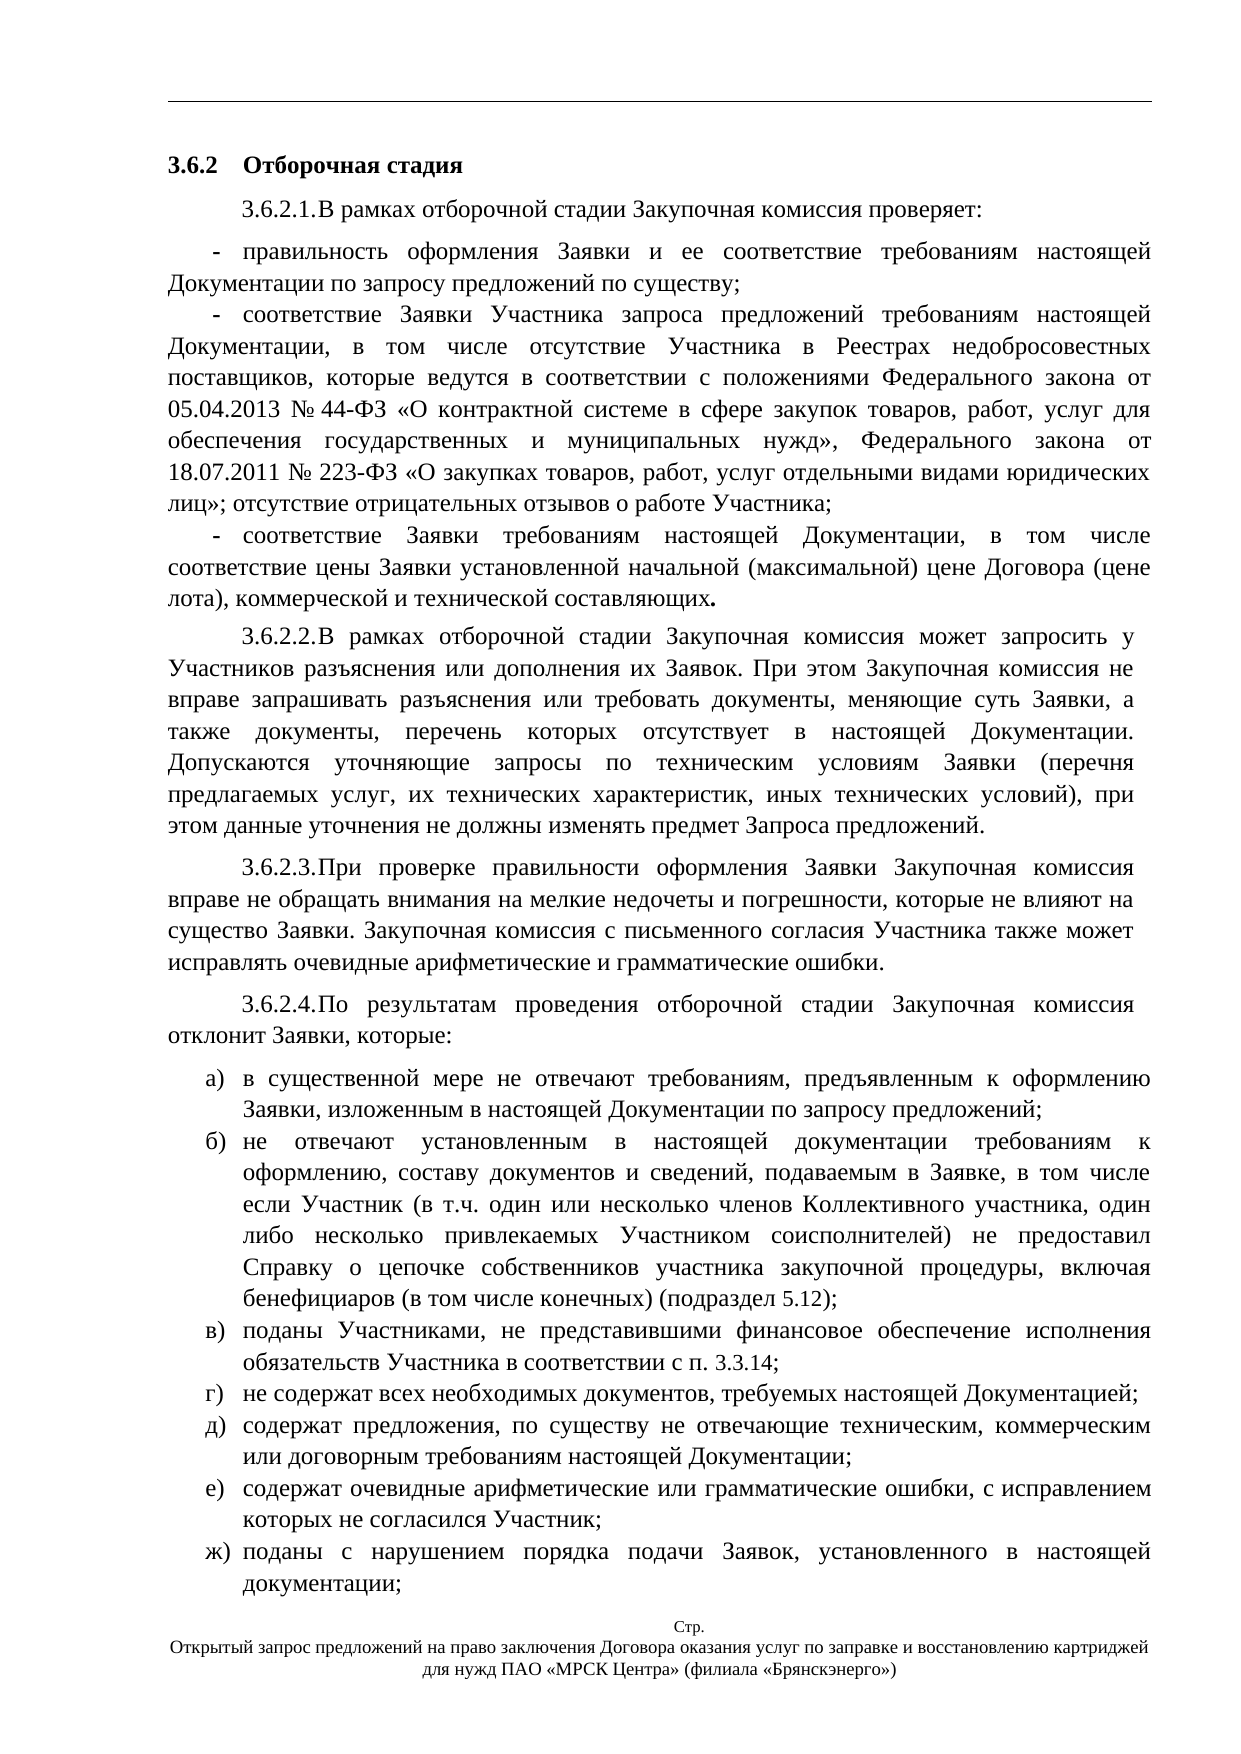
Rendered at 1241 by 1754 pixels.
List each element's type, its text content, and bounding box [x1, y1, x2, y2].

list не отвечают установленным в настоящей документации требованиям к оформлению, составу документов и сведений, подаваемым в Заявке, в том числе если Участник (в т.ч. один или несколько членов Коллективного участника, один либо несколько привлекаемых Участником соисполнителей) не предоставил Справку о цепочке собственников участника закупочной процедуры, включая бенефициаров (в том числе конечных) (подраздел 5.12); [205, 1126, 1152, 1312]
list По результатам проведения отборочной стадии Закупочная комиссия отклонит Заявки, которые: [168, 989, 1135, 1049]
list При проверке правильности оформления Заявки Закупочная комиссия вправе не обращать внимания на мелкие недочеты и погрешности, которые не влияют на существо Заявки. Закупочная комиссия с письменного согласия Участника также может исправлять очевидные арифметические и грамматические ошибки. [168, 852, 1135, 976]
list содержат очевидные арифметические или грамматические ошибки, с исправлением которых не согласился Участник; [205, 1473, 1152, 1533]
list В рамках отборочной стадии Закупочная комиссия может запросить у Участников разъяснения или дополнения их Заявок. При этом Закупочная комиссия не вправе запрашивать разъяснения или требовать документы, меняющие суть Заявки, а также документы, перечень которых отсутствует в настоящей Документации. Допускаются уточняющие запросы по техническим условиям Заявки (перечня предлагаемых услуг, их технических характеристик, иных технических условий), при этом данные уточнения не должны изменять предмет Запроса предложений. [168, 621, 1135, 839]
list содержат предложения, по существу не отвечающие техническим, коммерческим или договорным требованиям настоящей Документации; [205, 1410, 1152, 1470]
list в существенной мере не отвечают требованиям, предъявленным к оформлению Заявки, изложенным в настоящей Документации по запросу предложений; [205, 1063, 1152, 1123]
list соответствие Заявки Участника запроса предложений требованиям настоящей Документации, в том числе отсутствие Участника в Реестрах недобросовестных поставщиков, которые ведутся в соответствии с положениями Федерального закона от 05.04.2013 № 44-ФЗ «О контрактной системе в сфере закупок товаров, работ, услуг для обеспечения государственных и муниципальных нужд», Федерального закона от 18.07.2011 № 223-ФЗ «О закупках товаров, работ, услуг отдельными видами юридических лиц»; отсутствие отрицательных отзывов о работе Участника; [168, 299, 1152, 517]
list поданы с нарушением порядка подачи Заявок, установленного в настоящей документации; [205, 1536, 1152, 1596]
subtitle Отборочная стадия [168, 150, 1152, 179]
list поданы Участниками, не представившими финансовое обеспечение исполнения обязательств Участника в соответствии с п. 3.3.14; [205, 1315, 1152, 1375]
list соответствие Заявки требованиям настоящей Документации, в том числе соответствие цены Заявки установленной начальной (максимальной) цене Договора (цене лота), коммерческой и технической составляющих. [168, 520, 1152, 612]
list В рамках отборочной стадии Закупочная комиссия проверяет: [168, 194, 1135, 223]
list не содержат всех необходимых документов, требуемых настоящей Документацией; [205, 1378, 1152, 1407]
list правильность оформления Заявки и ее соответствие требованиям настоящей Документации по запросу предложений по существу; [168, 236, 1152, 296]
